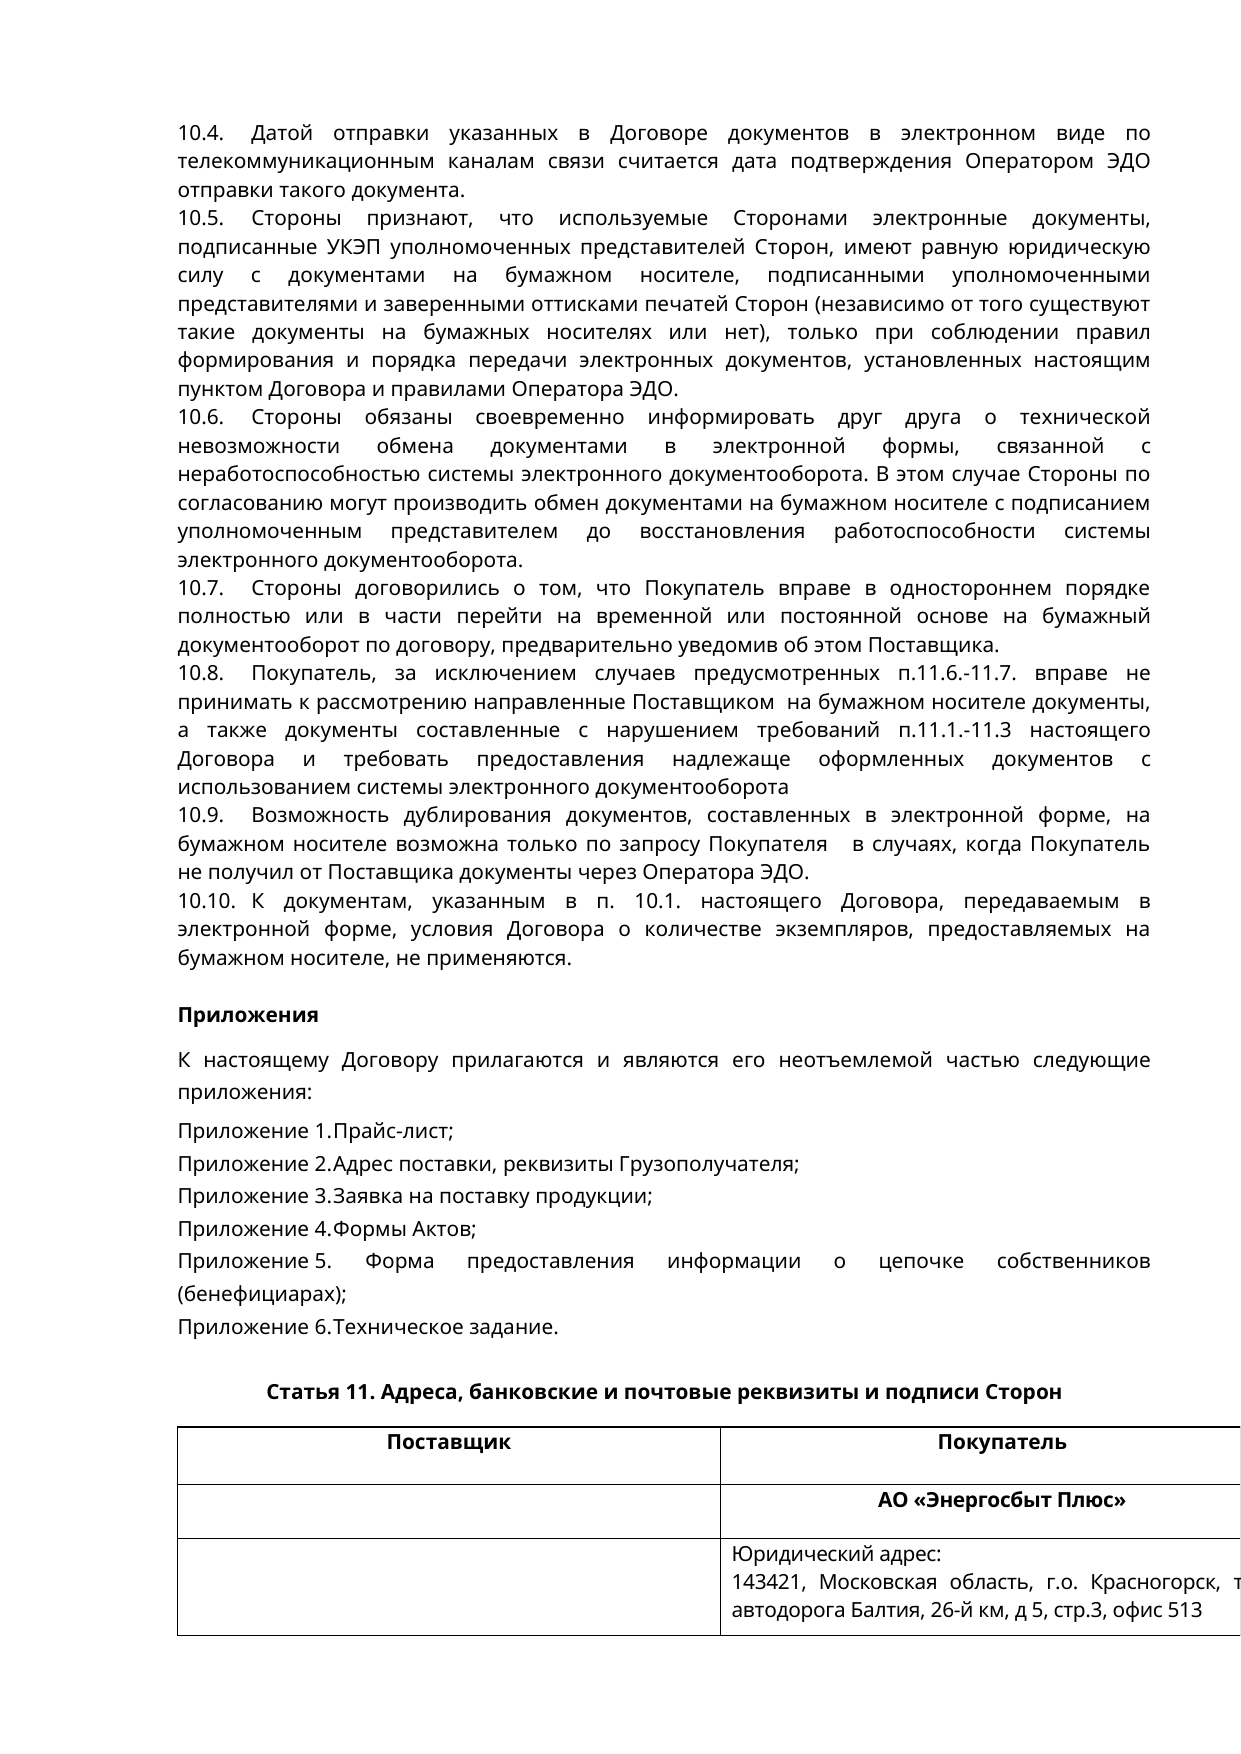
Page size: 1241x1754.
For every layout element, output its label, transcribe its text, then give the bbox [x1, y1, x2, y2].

table_cell [178, 1539, 720, 1635]
text Приложения [177, 1000, 1152, 1028]
text Статья 11. Адреса, банковские и почтовые реквизиты и подписи Сторон [177, 1377, 1152, 1406]
list Покупатель, за исключением случаев предусмотренных п.11.6.-11.7. вправе не принимать к рассмотрению направленные Поставщиком на бумажном носителе документы, а также документы составленные с нарушением требований п.11.1.-11.3 настоящего Договора и требовать предоставления надлежаще оформленных документов с использованием системы электронного документооборота [177, 658, 1152, 801]
list Стороны признают, что используемые Сторонами электронные документы, подписанные УКЭП уполномоченных представителей Сторон, имеют равную юридическую силу с документами на бумажном носителе, подписанными уполномоченными представителями и заверенными оттисками печатей Сторон (независимо от того существуют такие документы на бумажных носителях или нет), только при соблюдении правил формирования и порядка передачи электронных документов, установленных настоящим пунктом Договора и правилами Оператора ЭДО. [177, 203, 1152, 402]
list Прайс-лист; [177, 1116, 1152, 1145]
list К документам, указанным в п. 10.1. настоящего Договора, передаваемым в электронной форме, условия Договора о количестве экземпляров, предоставляемых на бумажном носителе, не применяются. [177, 886, 1152, 971]
list Возможность дублирования документов, составленных в электронной форме, на бумажном носителе возможна только по запросу Покупателя в случаях, когда Покупатель не получил от Поставщика документы через Оператора ЭДО. [177, 801, 1152, 886]
table_cell АО «Энергосбыт Плюс» [721, 1485, 1240, 1538]
text К настоящему Договору прилагаются и являются его неотъемлемой частью следующие приложения: [177, 1045, 1152, 1106]
list Датой отправки указанных в Договоре документов в электронном виде по телекоммуникационным каналам связи считается дата подтверждения Оператором ЭДО отправки такого документа. [177, 118, 1152, 203]
list Формы Актов; [177, 1214, 1152, 1242]
list Стороны обязаны своевременно информировать друг друга о технической невозможности обмена документами в электронной формы, связанной с неработоспособностью системы электронного документооборота. В этом случае Стороны по согласованию могут производить обмен документами на бумажном носителе с подписанием уполномоченным представителем до восстановления работоспособности системы электронного документооборота. [177, 402, 1152, 573]
list Стороны договорились о том, что Покупатель вправе в одностороннем порядке полностью или в части перейти на временной или постоянной основе на бумажный документооборот по договору, предварительно уведомив об этом Поставщика. [177, 573, 1152, 658]
list Заявка на поставку продукции; [177, 1181, 1152, 1210]
list Форма предоставления информации о цепочке собственников (бенефициарах); [177, 1247, 1152, 1308]
list Техническое задание. [177, 1312, 1152, 1340]
list Адрес поставки, реквизиты Грузополучателя; [177, 1149, 1152, 1177]
table_cell [178, 1485, 720, 1538]
table_header Покупатель [721, 1428, 1240, 1484]
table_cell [721, 1539, 1240, 1635]
